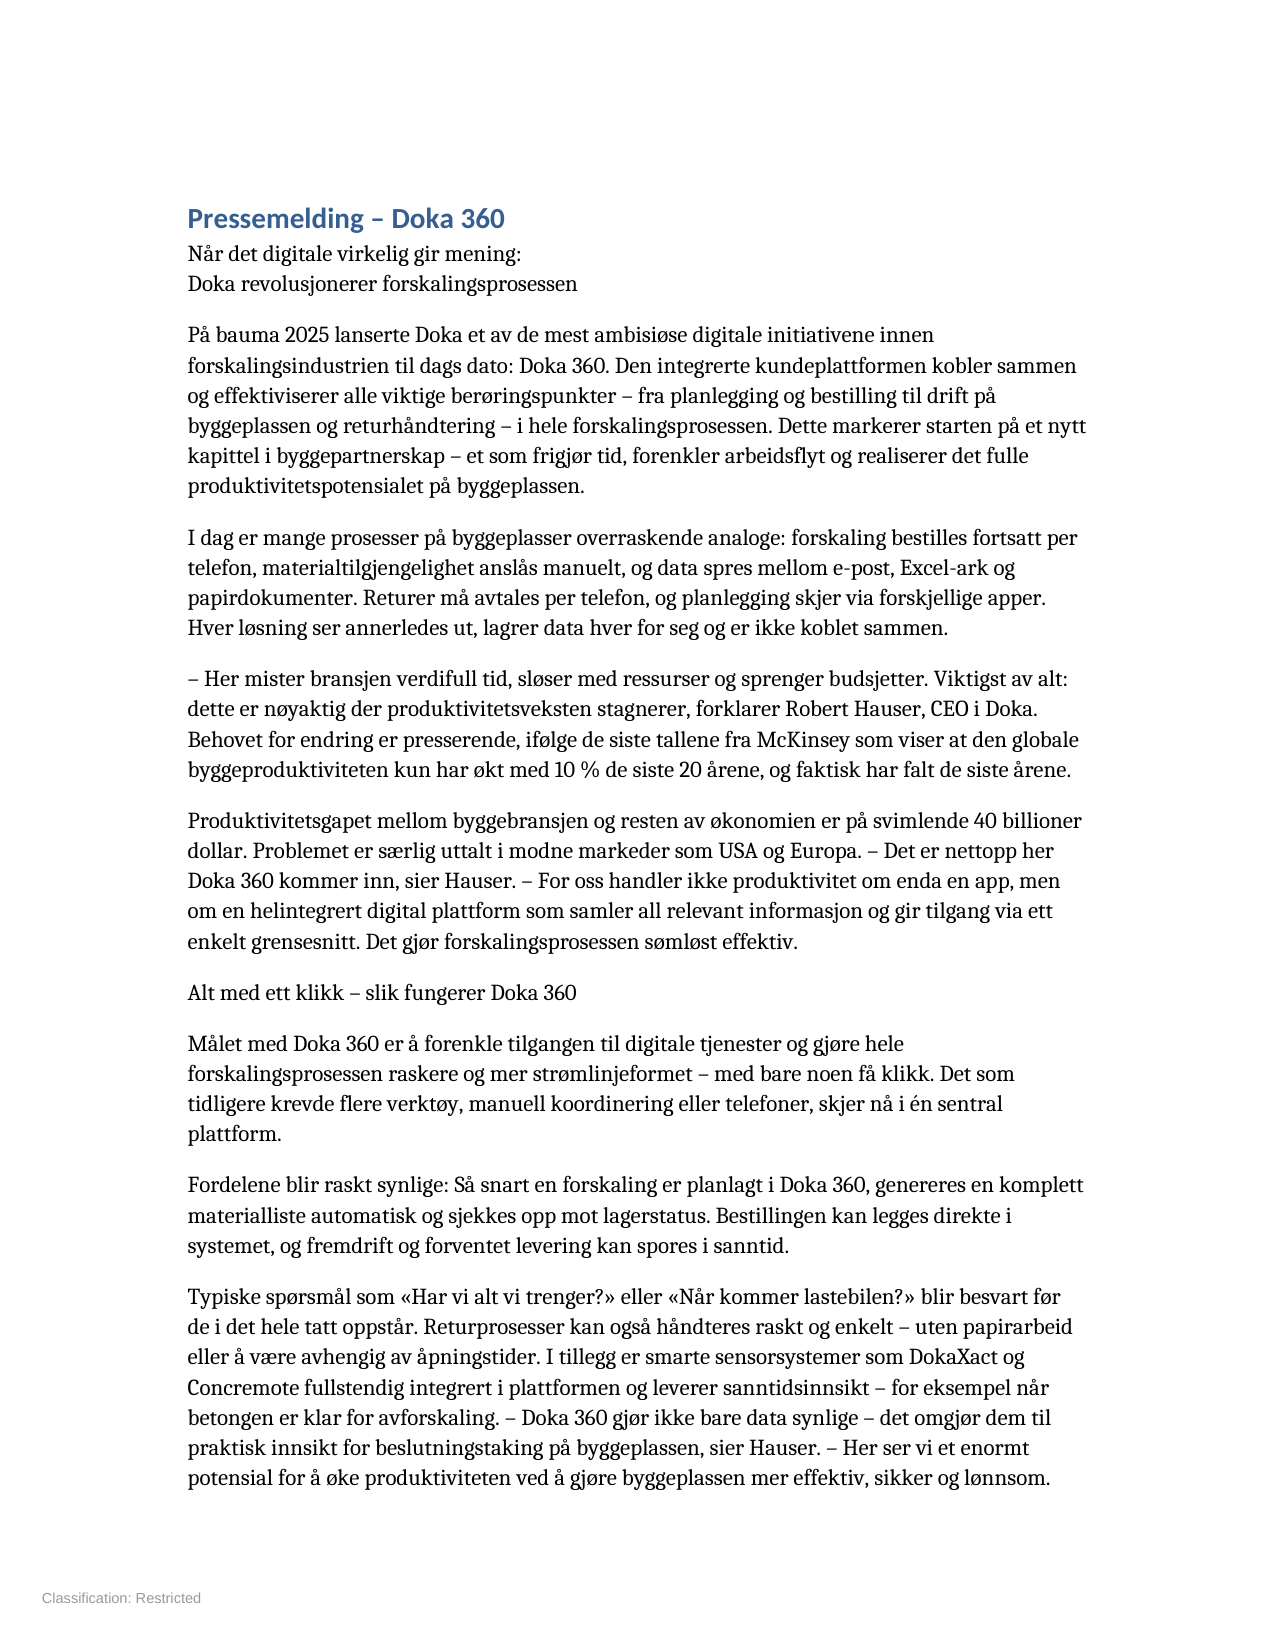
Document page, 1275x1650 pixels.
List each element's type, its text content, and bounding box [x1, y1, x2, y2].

text På bauma 2025 lanserte Doka et av de mest ambisiøse digitale initiativene innen forskalingsindustrien til dags dato: Doka 360. Den integrerte kundeplattformen kobler sammen og effektiviserer alle viktige berøringspunkter – fra planlegging og bestilling til drift på byggeplassen og returhåndtering – i hele forskalingsprosessen. Dette markerer starten på et nytt kapittel i byggepartnerskap – et som frigjør tid, forenkler arbeidsflyt og realiserer det fulle produktivitetspotensialet på byggeplassen. [187, 322, 1087, 499]
text Alt med ett klikk – slik fungerer Doka 360 [187, 979, 1087, 1006]
subtitle Pressemelding – Doka 360 [187, 200, 1087, 236]
text Målet med Doka 360 er å forenkle tilgangen til digitale tjenester og gjøre hele forskalingsprosessen raskere og mer strømlinjeformet – med bare noen få klikk. Det som tidligere krevde flere verktøy, manuell koordinering eller telefoner, skjer nå i én sentral plattform. [187, 1031, 1087, 1147]
text Produktivitetsgapet mellom byggebransjen og resten av økonomien er på svimlende 40 billioner dollar. Problemet er særlig uttalt i modne markeder som USA og Europa. – Det er nettopp her Doka 360 kommer inn, sier Hauser. – For oss handler ikke produktivitet om enda en app, men om en helintegrert digital plattform som samler all relevant informasjon og gir tilgang via ett enkelt grensesnitt. Det gjør forskalingsprosessen sømløst effektiv. [187, 808, 1087, 955]
text Fordelene blir raskt synlige: Så snart en forskaling er planlagt i Doka 360, genereres en komplett materialliste automatisk og sjekkes opp mot lagerstatus. Bestillingen kan legges direkte i systemet, og fremdrift og forventet levering kan spores i sanntid. [187, 1172, 1087, 1259]
text – Her mister bransjen verdifull tid, sløser med ressurser og sprenger budsjetter. Viktigst av alt: dette er nøyaktig der produktivitetsveksten stagnerer, forklarer Robert Hauser, CEO i Doka. Behovet for endring er presserende, ifølge de siste tallene fra McKinsey som viser at den globale byggeproduktiviteten kun har økt med 10 % de siste 20 årene, og faktisk har falt de siste årene. [187, 666, 1087, 783]
text I dag er mange prosesser på byggeplasser overraskende analoge: forskaling bestilles fortsatt per telefon, materialtilgjengelighet anslås manuelt, og data spres mellom e-post, Excel-ark og papirdokumenter. Returer må avtales per telefon, og planlegging skjer via forskjellige apper. Hver løsning ser annerledes ut, lagrer data hver for seg og er ikke koblet sammen. [187, 524, 1087, 641]
text Typiske spørsmål som «Har vi alt vi trenger?» eller «Når kommer lastebilen?» blir besvart før de i det hele tatt oppstår. Returprosesser kan også håndteres raskt og enkelt – uten papirarbeid eller å være avhengig av åpningstider. I tillegg er smarte sensorsystemer som DokaXact og Concremote fullstendig integrert i plattformen og leverer sanntidsinnsikt – for eksempel når betongen er klar for avforskaling. – Doka 360 gjør ikke bare data synlige – det omgjør dem til praktisk innsikt for beslutningstaking på byggeplassen, sier Hauser. – Her ser vi et enormt potensial for å øke produktiviteten ved å gjøre byggeplassen mer effektiv, sikker og lønnsom. [187, 1284, 1087, 1491]
text Når det digitale virkelig gir mening: Doka revolusjonerer forskalingsprosessen [187, 241, 1087, 297]
